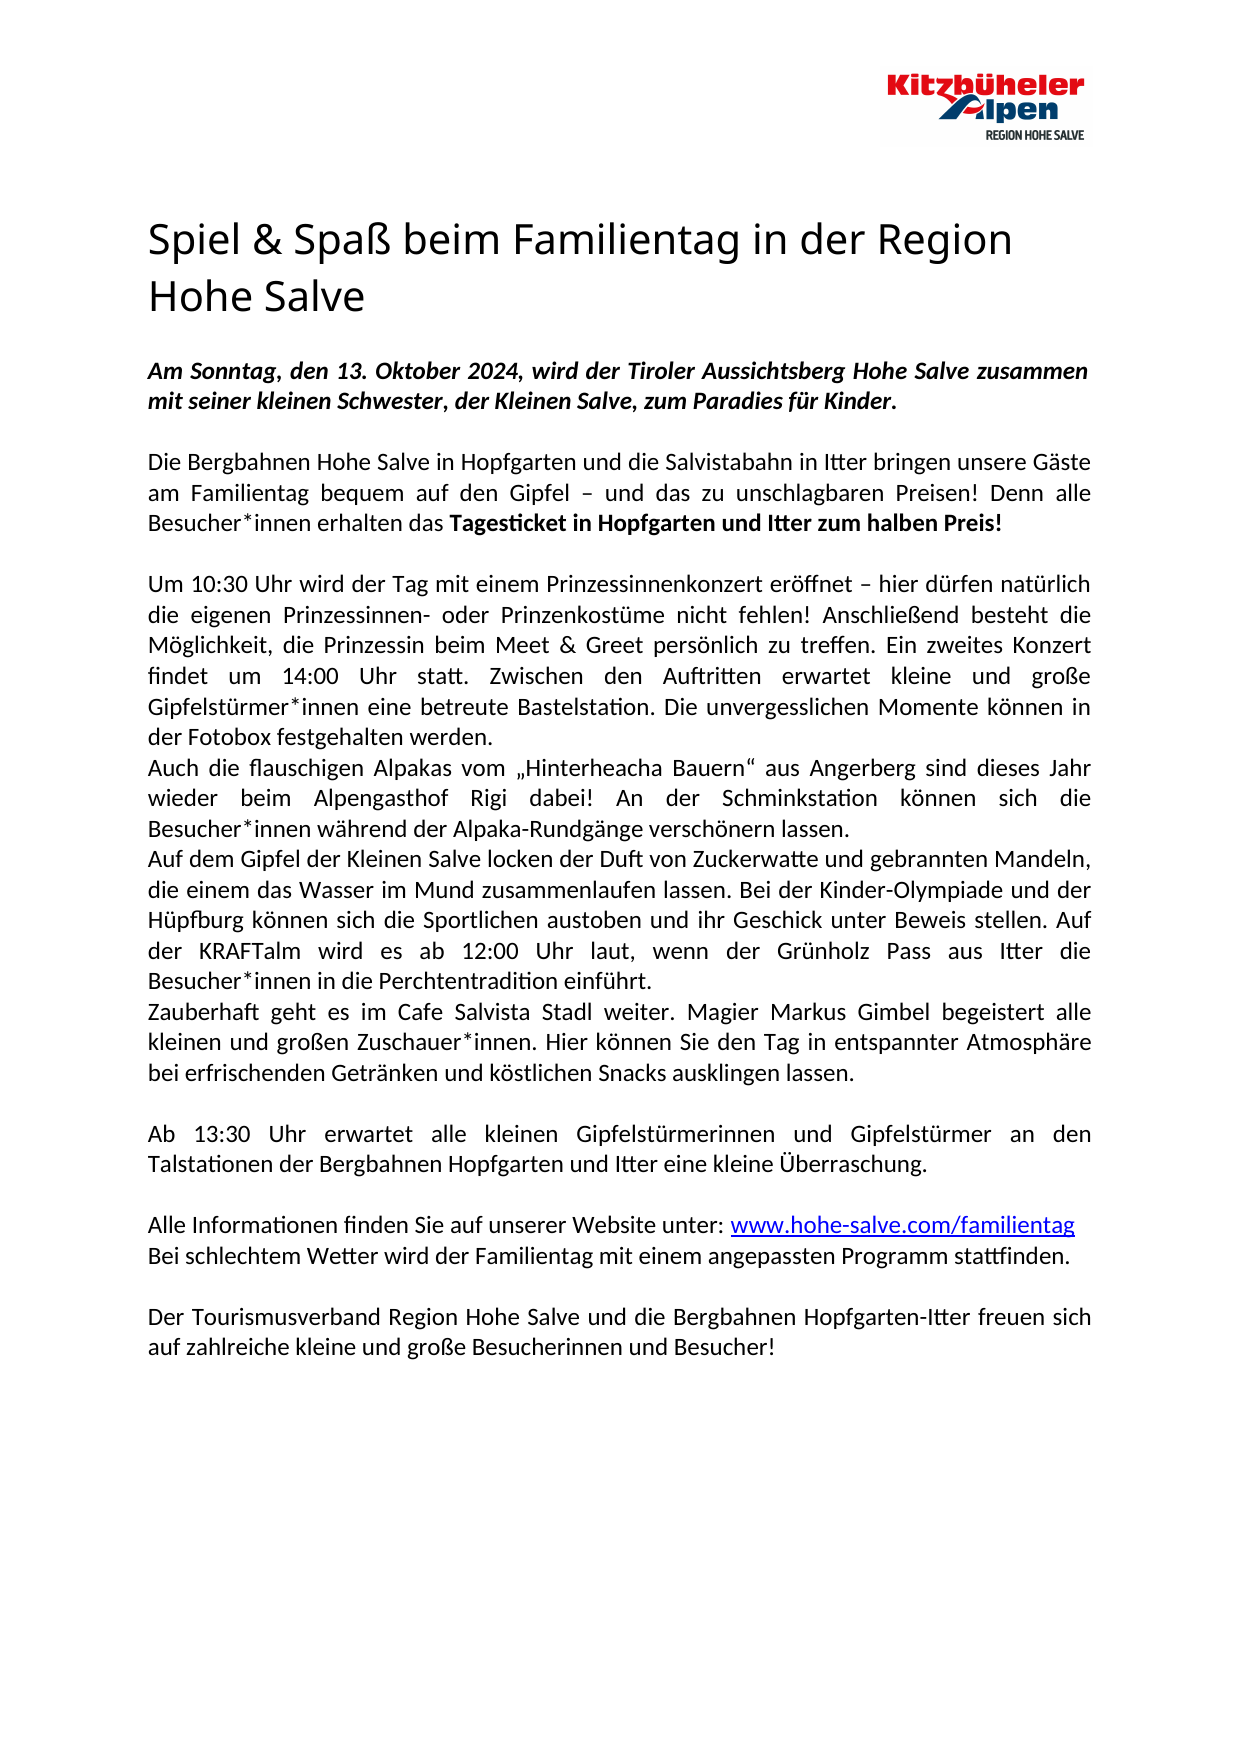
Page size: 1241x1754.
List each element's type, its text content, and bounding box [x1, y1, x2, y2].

text Zauberhaft geht es im Cafe Salvista Stadl weiter. Magier Markus Gimbel begeistert alle kleinen und großen Zuschauer*innen. Hier können Sie den Tag in entspannter Atmosphäre bei erfrischenden Getränken und köstlichen Snacks ausklingen lassen. [148, 996, 1093, 1087]
text Der Tourismusverband Region Hohe Salve und die Bergbahnen Hopfgarten-Itter freuen sich auf zahlreiche kleine und große Besucherinnen und Besucher! [148, 1301, 1093, 1362]
text Auf dem Gipfel der Kleinen Salve locken der Duft von Zuckerwatte und gebrannten Mandeln, die einem das Wasser im Mund zusammenlaufen lassen. Bei der Kinder-Olympiade und der Hüpfburg können sich die Sportlichen austoben und ihr Geschick unter Beweis stellen. Auf der KRAFTalm wird es ab 12:00 Uhr laut, wenn der Grünholz Pass aus Itter die Besucher*innen in die Perchtentradition einführt. [148, 843, 1093, 996]
picture [879, 66, 1093, 147]
text Alle Informationen finden Sie auf unserer Website unter: www.hohe-salve.com/familientag [148, 1209, 1093, 1240]
text Auch die flauschigen Alpakas vom „Hinterheacha Bauern“ aus Angerberg sind dieses Jahr wieder beim Alpengasthof Rigi dabei! An der Schminkstation können sich die Besucher*innen während der Alpaka-Rundgänge verschönern lassen. [148, 752, 1093, 843]
text Um 10:30 Uhr wird der Tag mit einem Prinzessinnenkonzert eröffnet – hier dürfen natürlich die eigenen Prinzessinnen- oder Prinzenkostüme nicht fehlen! Anschließend besteht die Möglichkeit, die Prinzessin beim Meet & Greet persönlich zu treffen. Ein zweites Konzert findet um 14:00 Uhr statt. Zwischen den Auftritten erwartet kleine und große Gipfelstürmer*innen eine betreute Bastelstation. Die unvergesslichen Momente können in der Fotobox festgehalten werden. [148, 568, 1093, 752]
text Ab 13:30 Uhr erwartet alle kleinen Gipfelstürmerinnen und Gipfelstürmer an den Talstationen der Bergbahnen Hopfgarten und Itter eine kleine Überraschung. [148, 1118, 1093, 1179]
text Die Bergbahnen Hohe Salve in Hopfgarten und die Salvistabahn in Itter bringen unsere Gäste am Familientag bequem auf den Gipfel – und das zu unschlagbaren Preisen! Denn alle Besucher*innen erhalten das Tagesticket in Hopfgarten und Itter zum halben Preis! [148, 446, 1093, 538]
text Spiel & Spaß beim Familientag in der Region Hohe Salve [148, 210, 1093, 324]
text Am Sonntag, den 13. Oktober 2024, wird der Tiroler Aussichtsberg Hohe Salve zusammen mit seiner kleinen Schwester, der Kleinen Salve, zum Paradies für Kinder. [148, 355, 1093, 416]
text Bei schlechtem Wetter wird der Familientag mit einem angepassten Programm stattfinden. [148, 1240, 1093, 1271]
